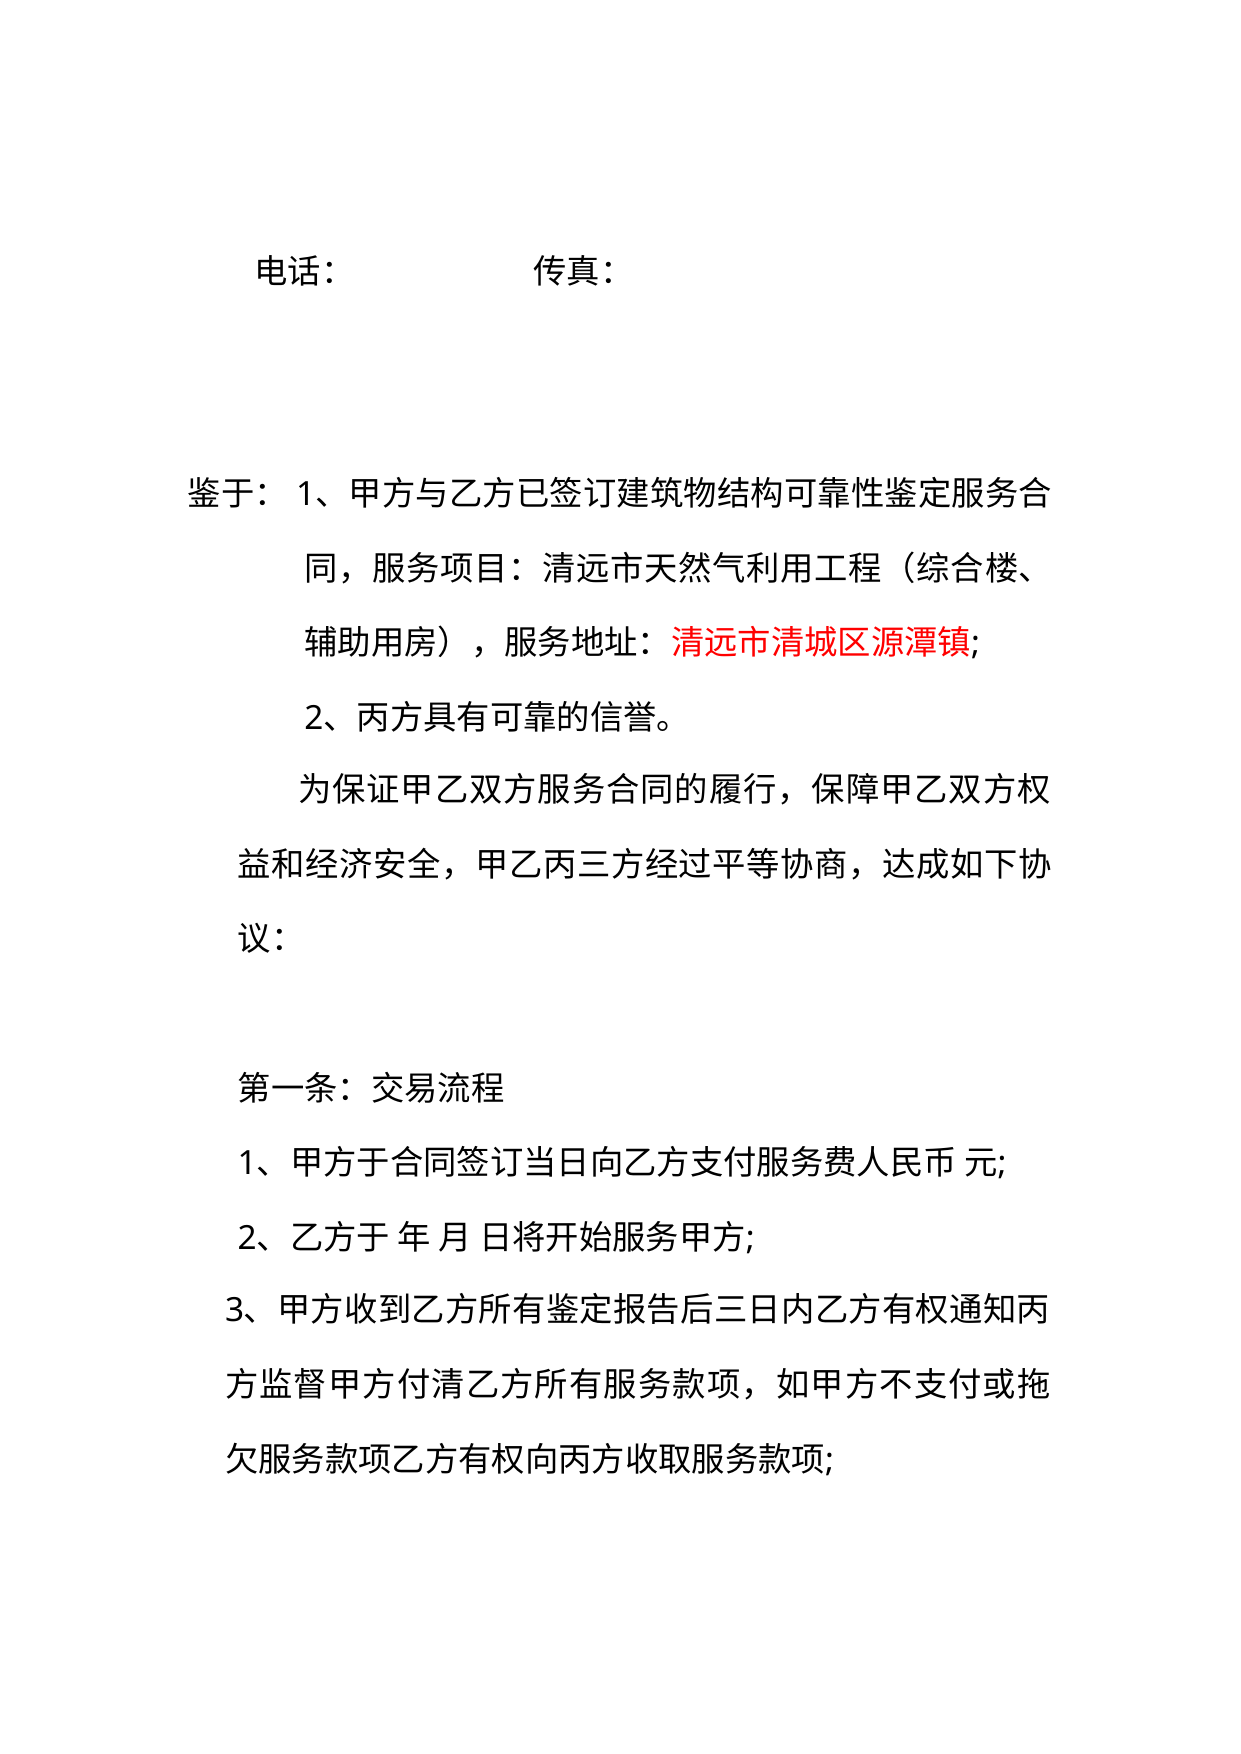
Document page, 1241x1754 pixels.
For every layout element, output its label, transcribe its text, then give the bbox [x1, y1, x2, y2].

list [225, 1275, 1053, 1489]
text 为保证甲乙双方服务合同的履行，保障甲乙双方权益和经济安全，甲乙丙三方经过平等协商，达成如下协议： 第一条：交易流程 1、甲方于合同签订当日向乙方支付服务费人民币 元; 2、乙方于 年 月 日将开始服务甲方; [237, 754, 1053, 1268]
text 鉴于： 1、甲方与乙方已签订建筑物结构可靠性鉴定服务合同，服务项目：清远市天然气利用工程（综合楼、辅助用房），服务地址：清远市清城区源潭镇; 2、丙方具有可靠的信誉。 [187, 458, 1053, 747]
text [187, 162, 1053, 451]
